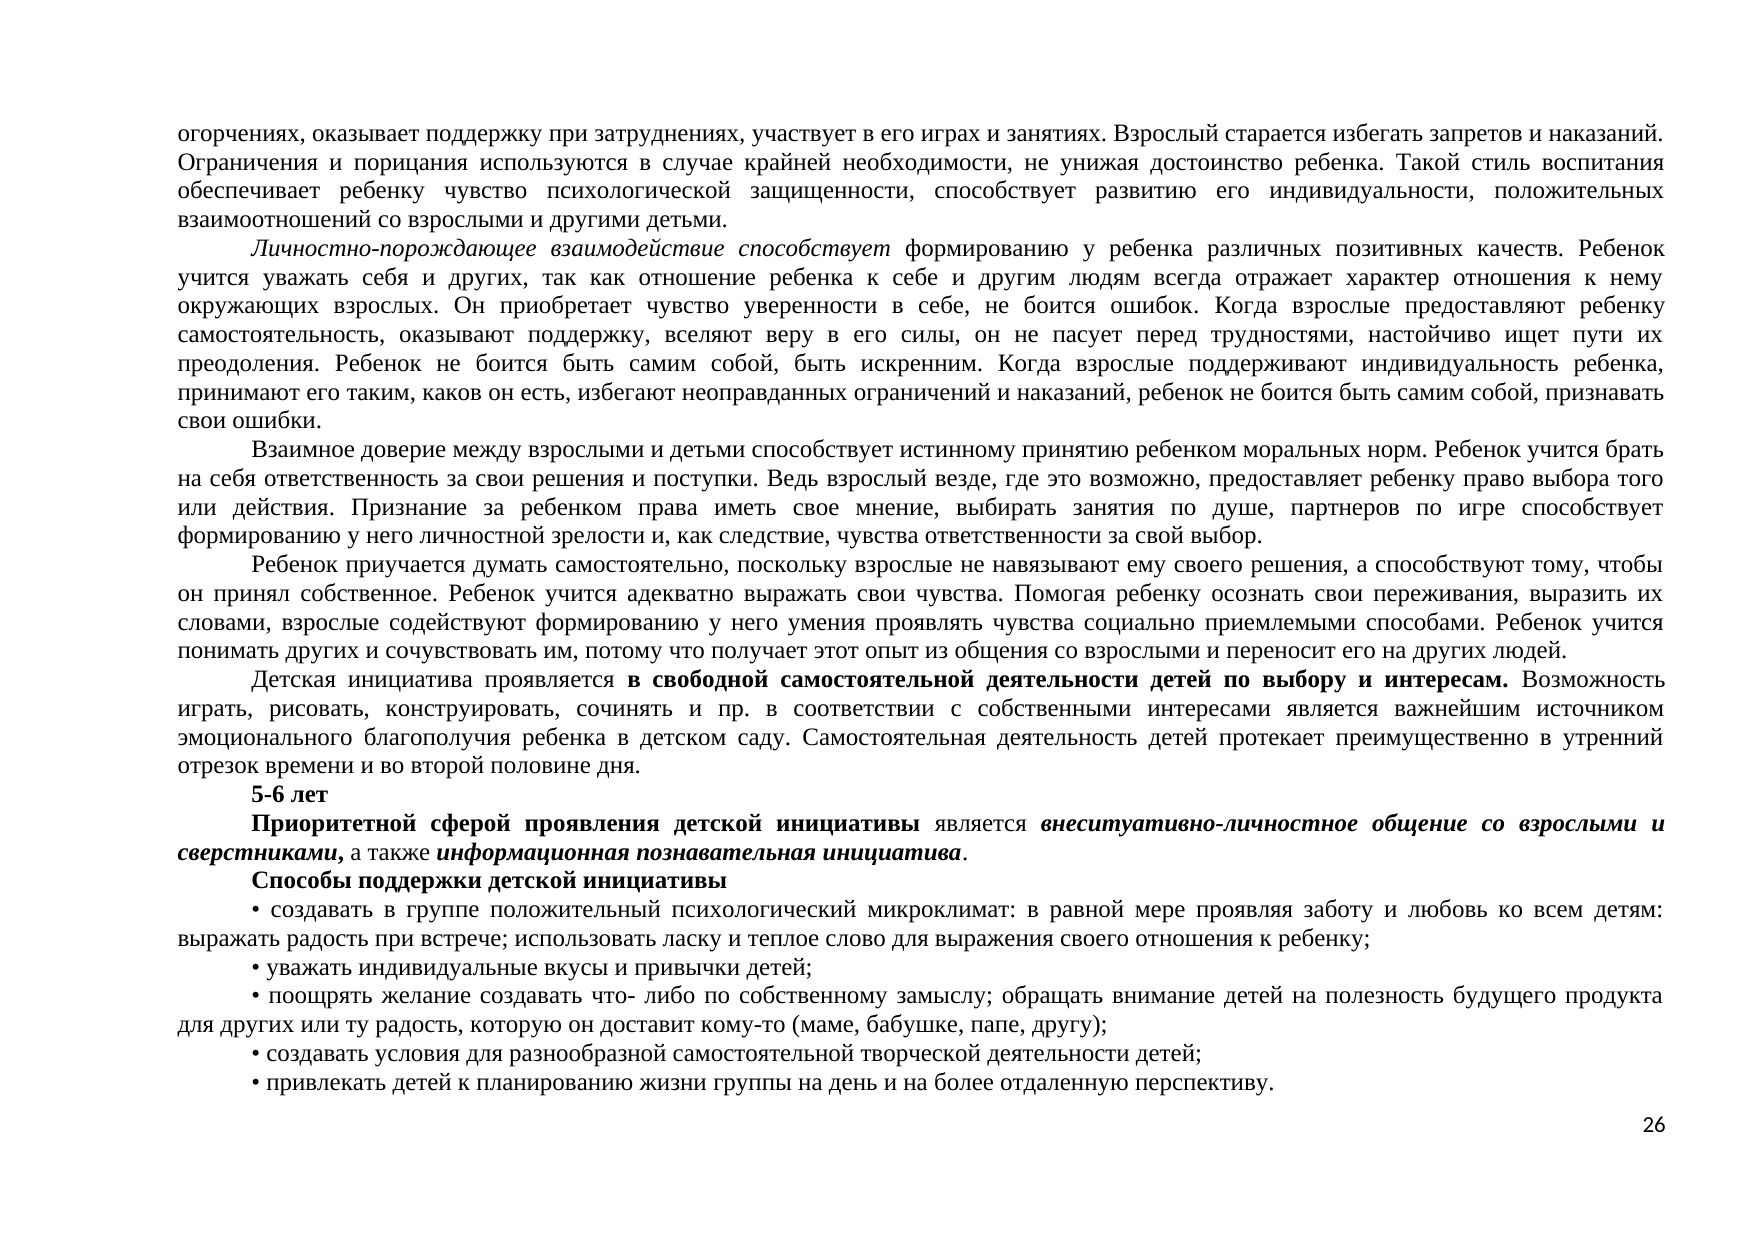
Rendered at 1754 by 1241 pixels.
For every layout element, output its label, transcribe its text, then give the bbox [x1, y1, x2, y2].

text 5-6 лет [177, 779, 1665, 808]
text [177, 118, 1665, 233]
text Приоритетной сферой проявления детской инициативы является внеситуативно-личностное общение со взрослыми и сверстниками, а также информационная познавательная инициатива. [177, 808, 1665, 866]
text Взаимное доверие между взрослыми и детьми способствует истинному принятию ребенком моральных норм. Ребенок учится брать на себя ответственность за свои решения и поступки. Ведь взрослый везде, где это возможно, предоставляет ребенку право выбора того или действия. Признание за ребенком права иметь свое мнение, выбирать занятия по душе, партнеров по игре способствует формированию у него личностной зрелости и, как следствие, чувства ответственности за свой выбор. [177, 434, 1665, 549]
text • создавать условия для разнообразной самостоятельной творческой деятельности детей; [177, 1038, 1665, 1067]
text • создавать в группе положительный психологический микроклимат: в равной мере проявляя заботу и любовь ко всем детям: выражать радость при встрече; использовать ласку и теплое слово для выражения своего отношения к ребенку; [177, 894, 1665, 952]
text Личностно-порождающее взаимодействие способствует формированию у ребенка различных позитивных качеств. Ребенок учится уважать себя и других, так как отношение ребенка к себе и другим людям всегда отражает характер отношения к нему окружающих взрослых. Он приобретает чувство уверенности в себе, не боится ошибок. Когда взрослые предоставляют ребенку самостоятельность, оказывают поддержку, вселяют веру в его силы, он не пасует перед трудностями, настойчиво ищет пути их преодоления. Ребенок не боится быть самим собой, быть искренним. Когда взрослые поддерживают индивидуальность ребенка, принимают его таким, каков он есть, избегают неоправданных ограничений и наказаний, ребенок не боится быть самим собой, признавать свои ошибки. [177, 233, 1665, 434]
text • уважать индивидуальные вкусы и привычки детей; [177, 952, 1665, 981]
text • поощрять желание создавать что- либо по собственному замыслу; обращать внимание детей на полезность будущего продукта для других или ту радость, которую он доставит кому-то (маме, бабушке, папе, другу); [177, 981, 1665, 1038]
text Детская инициатива проявляется в свободной самостоятельной деятельности детей по выбору и интересам. Возможность играть, рисовать, конструировать, сочинять и пр. в соответствии с собственными интересами является важнейшим источником эмоционального благополучия ребенка в детском саду. Самостоятельная деятельность детей протекает преимущественно в утренний отрезок времени и во второй половине дня. [177, 664, 1665, 779]
text Способы поддержки детской инициативы [177, 866, 1665, 894]
text • привлекать детей к планированию жизни группы на день и на более отдаленную перспективу. [177, 1067, 1665, 1096]
text Ребенок приучается думать самостоятельно, поскольку взрослые не навязывают ему своего решения, а способствуют тому, чтобы он принял собственное. Ребенок учится адекватно выражать свои чувства. Помогая ребенку осознать свои переживания, выразить их словами, взрослые содействуют формированию у него умения проявлять чувства социально приемлемыми способами. Ребенок учится понимать других и сочувствовать им, потому что получает этот опыт из общения со взрослыми и переносит его на других людей. [177, 549, 1665, 664]
